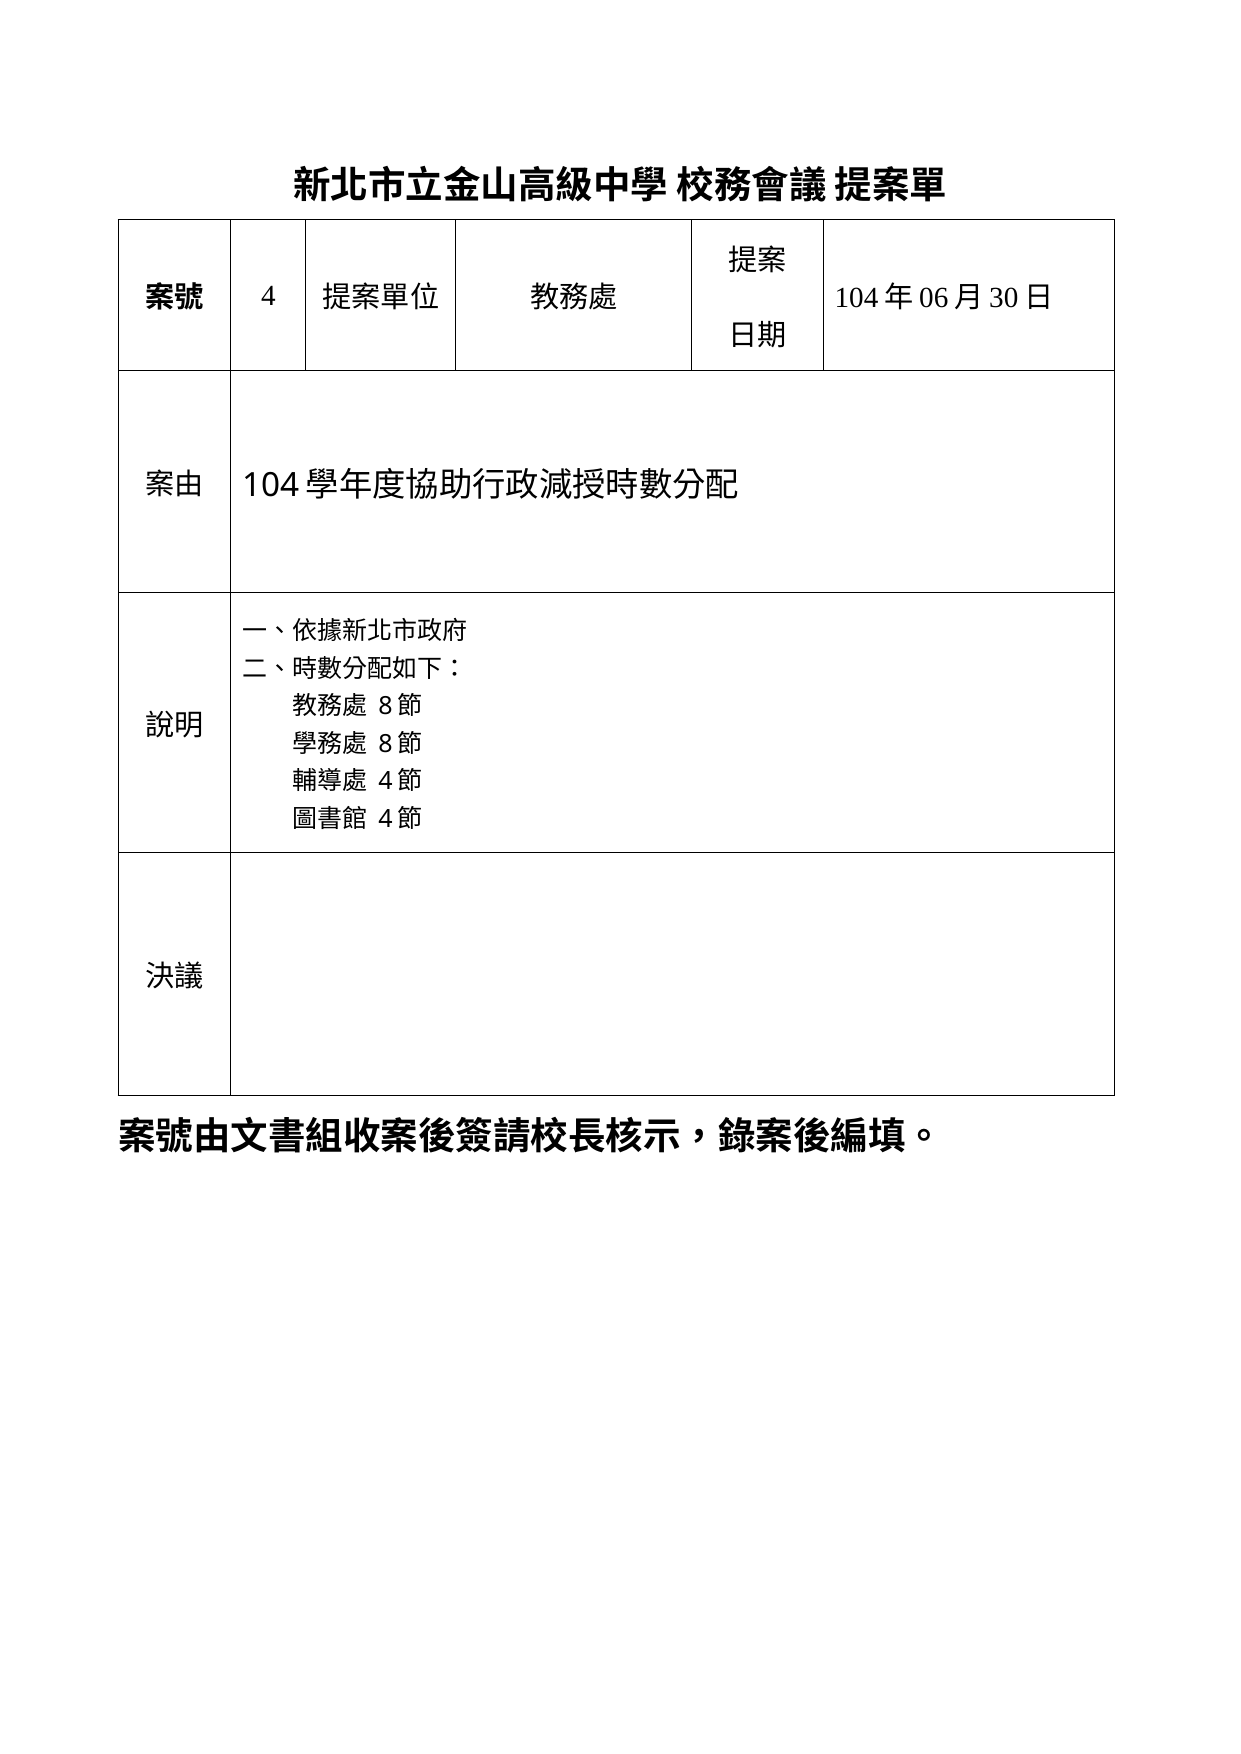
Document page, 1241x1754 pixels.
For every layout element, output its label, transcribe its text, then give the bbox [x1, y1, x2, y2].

table_header 提案單位 [306, 220, 455, 370]
table_cell 一、依據新北市政府 二、時數分配如下： 教務處 8節 學務處 8節 輔導處 4節 圖書館 4節 [231, 593, 1114, 852]
table_cell 決議 [119, 853, 230, 1095]
text 案號由文書組收案後簽請校長核示，錄案後編填。 [118, 1096, 1122, 1171]
table_cell [231, 853, 1114, 1095]
table_header 教務處 [456, 220, 691, 370]
table_header 提案 日期 [692, 220, 823, 370]
table_cell 說明 [119, 593, 230, 852]
table_header 104年06月30日 [824, 220, 1114, 370]
table_cell 案由 [119, 371, 230, 592]
table_header 4 [231, 220, 305, 370]
table_cell 104學年度協助行政減授時數分配 [231, 371, 1114, 592]
text 新北市立金山高級中學 校務會議 提案單 [118, 144, 1122, 219]
table_header 案號 [119, 220, 230, 370]
